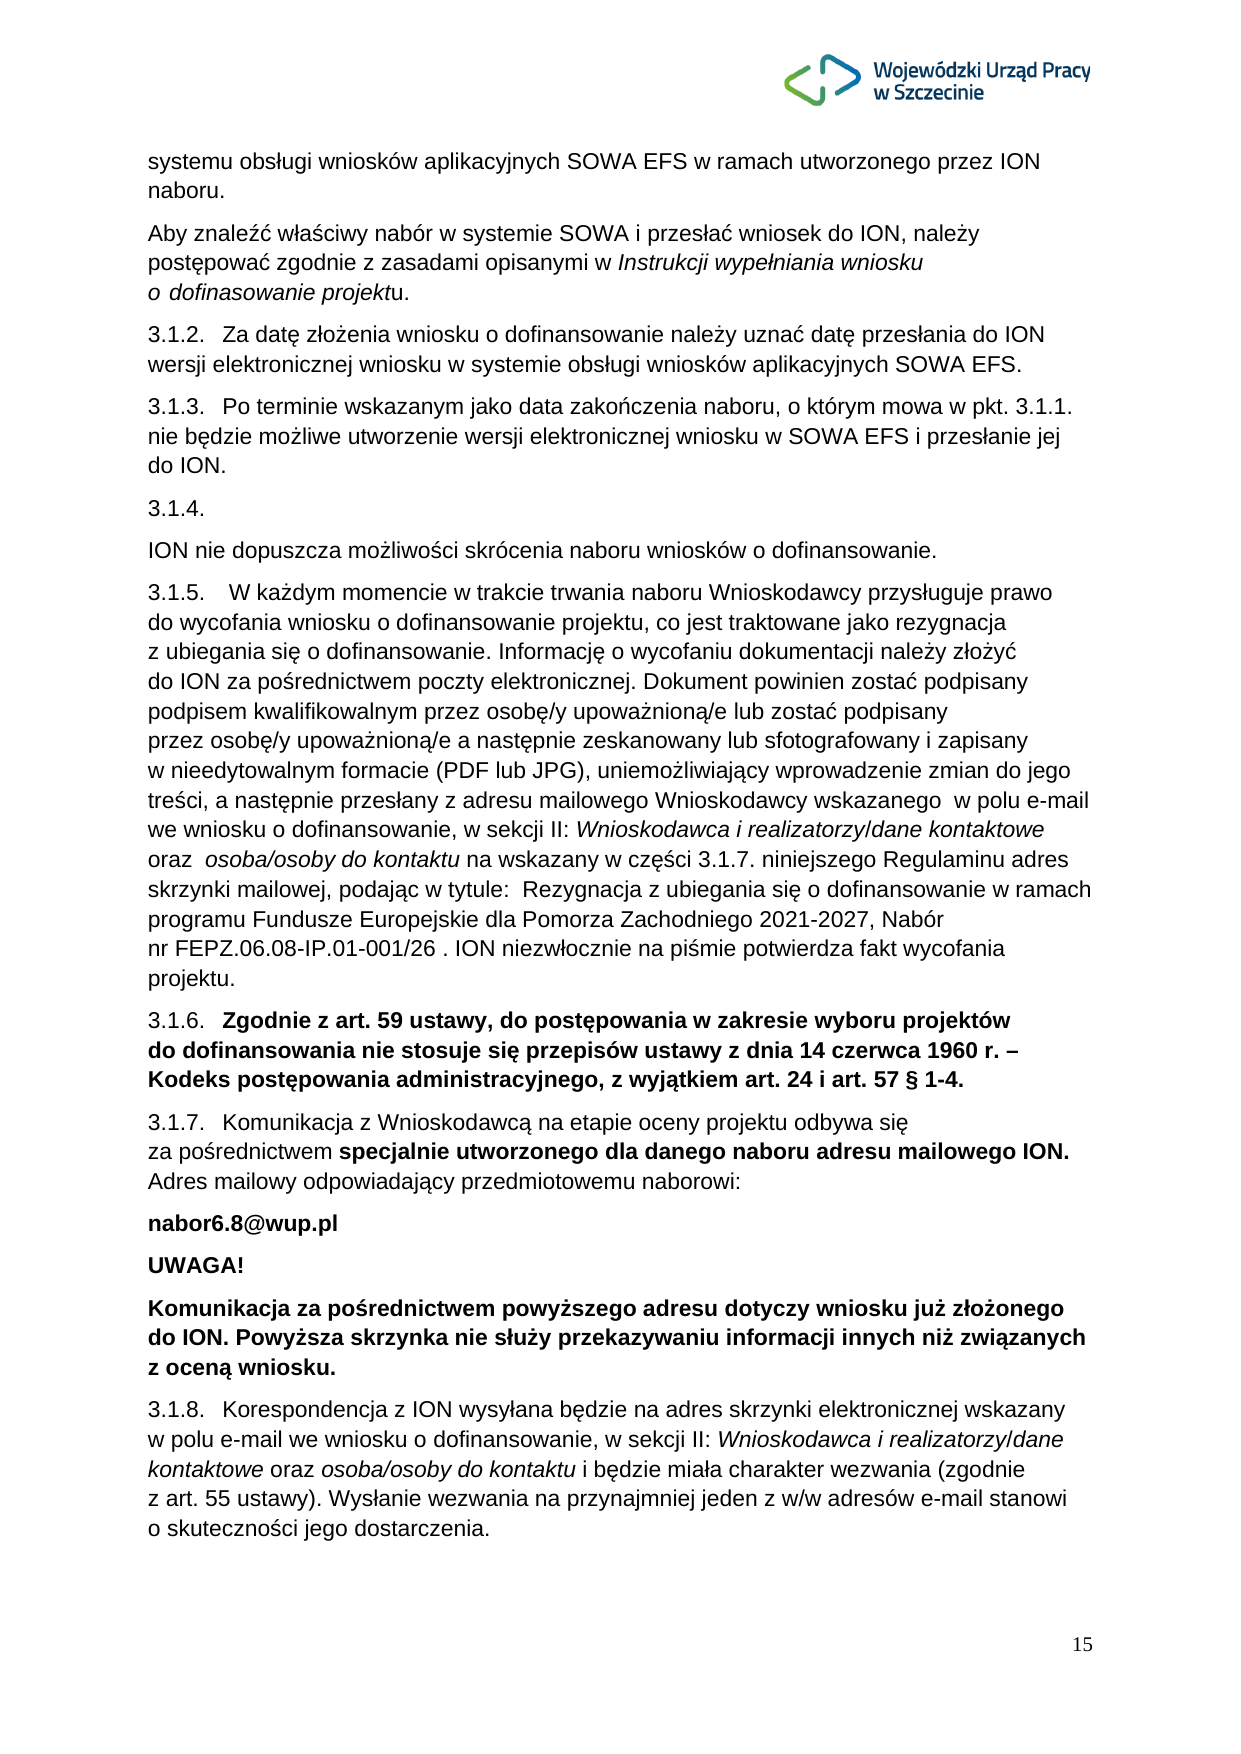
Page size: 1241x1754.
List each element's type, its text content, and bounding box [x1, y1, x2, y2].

list Aby znaleźć właściwy nabór w systemie SOWA i przesłać wniosek do ION, należy postępować zgodnie z zasadami opisanymi w Instrukcji wypełniania wniosku o dofinasowanie projektu. [148, 219, 1092, 305]
list UWAGA! [148, 1252, 1092, 1279]
list Zgodnie z art. 59 ustawy, do postępowania w zakresie wyboru projektów do dofinansowania nie stosuje się przepisów ustawy z dnia 14 czerwca 1960 r. – Kodeks postępowania administracyjnego, z wyjątkiem art. 24 i art. 57 § 1-4. [148, 1007, 1092, 1093]
list W każdym momencie w trakcie trwania naboru Wnioskodawcy przysługuje prawo do wycofania wniosku o dofinansowanie projektu, co jest traktowane jako rezygnacja z ubiegania się o dofinansowanie. Informację o wycofaniu dokumentacji należy złożyć do ION za pośrednictwem poczty elektronicznej. Dokument powinien zostać podpisany podpisem kwalifikowalnym przez osobę/y upoważnioną/e lub zostać podpisany przez osobę/y upoważnioną/e a następnie zeskanowany lub sfotografowany i zapisany w nieedytowalnym formacie (PDF lub JPG), uniemożliwiający wprowadzenie zmian do jego treści, a następnie przesłany z adresu mailowego Wnioskodawcy wskazanego w polu e-mail we wniosku o dofinansowanie, w sekcji II: Wnioskodawca i realizatorzy/dane kontaktowe oraz osoba/osoby do kontaktu na wskazany w części 3.1.7. niniejszego Regulaminu adres skrzynki mailowej, podając w tytule: Rezygnacja z ubiegania się o dofinansowanie w ramach programu Fundusze Europejskie dla Pomorza Zachodniego 2021-2027, Nabór nr FEPZ.06.08-IP.01-001/26 . ION niezwłocznie na piśmie potwierdza fakt wycofania projektu. [148, 579, 1092, 991]
list nabor6.8@wup.pl [148, 1210, 1092, 1237]
list ION nie dopuszcza możliwości skrócenia naboru wniosków o dofinansowanie. [148, 537, 1092, 563]
list Za datę złożenia wniosku o dofinansowanie należy uznać datę przesłania do ION wersji elektronicznej wniosku w systemie obsługi wniosków aplikacyjnych SOWA EFS. [148, 321, 1092, 377]
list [148, 148, 1092, 204]
list Po terminie wskazanym jako data zakończenia naboru, o którym mowa w pkt. 3.1.1. nie będzie możliwe utworzenie wersji elektronicznej wniosku w SOWA EFS i przesłanie jej do ION. [148, 393, 1092, 479]
picture [784, 54, 1091, 106]
list Komunikacja z Wnioskodawcą na etapie oceny projektu odbywa się za pośrednictwem specjalnie utworzonego dla danego naboru adresu mailowego ION. Adres mailowy odpowiadający przedmiotowemu naborowi: [148, 1109, 1092, 1194]
list Komunikacja za pośrednictwem powyższego adresu dotyczy wniosku już złożonego do ION. Powyższa skrzynka nie służy przekazywaniu informacji innych niż związanych z oceną wniosku. [148, 1294, 1092, 1380]
list Korespondencja z ION wysyłana będzie na adres skrzynki elektronicznej wskazany w polu e-mail we wniosku o dofinansowanie, w sekcji II: Wnioskodawca i realizatorzy/dane kontaktowe oraz osoba/osoby do kontaktu i będzie miała charakter wezwania (zgodnie z art. 55 ustawy). Wysłanie wezwania na przynajmniej jeden z w/w adresów e-mail stanowi o skuteczności jego dostarczenia. [148, 1396, 1092, 1541]
